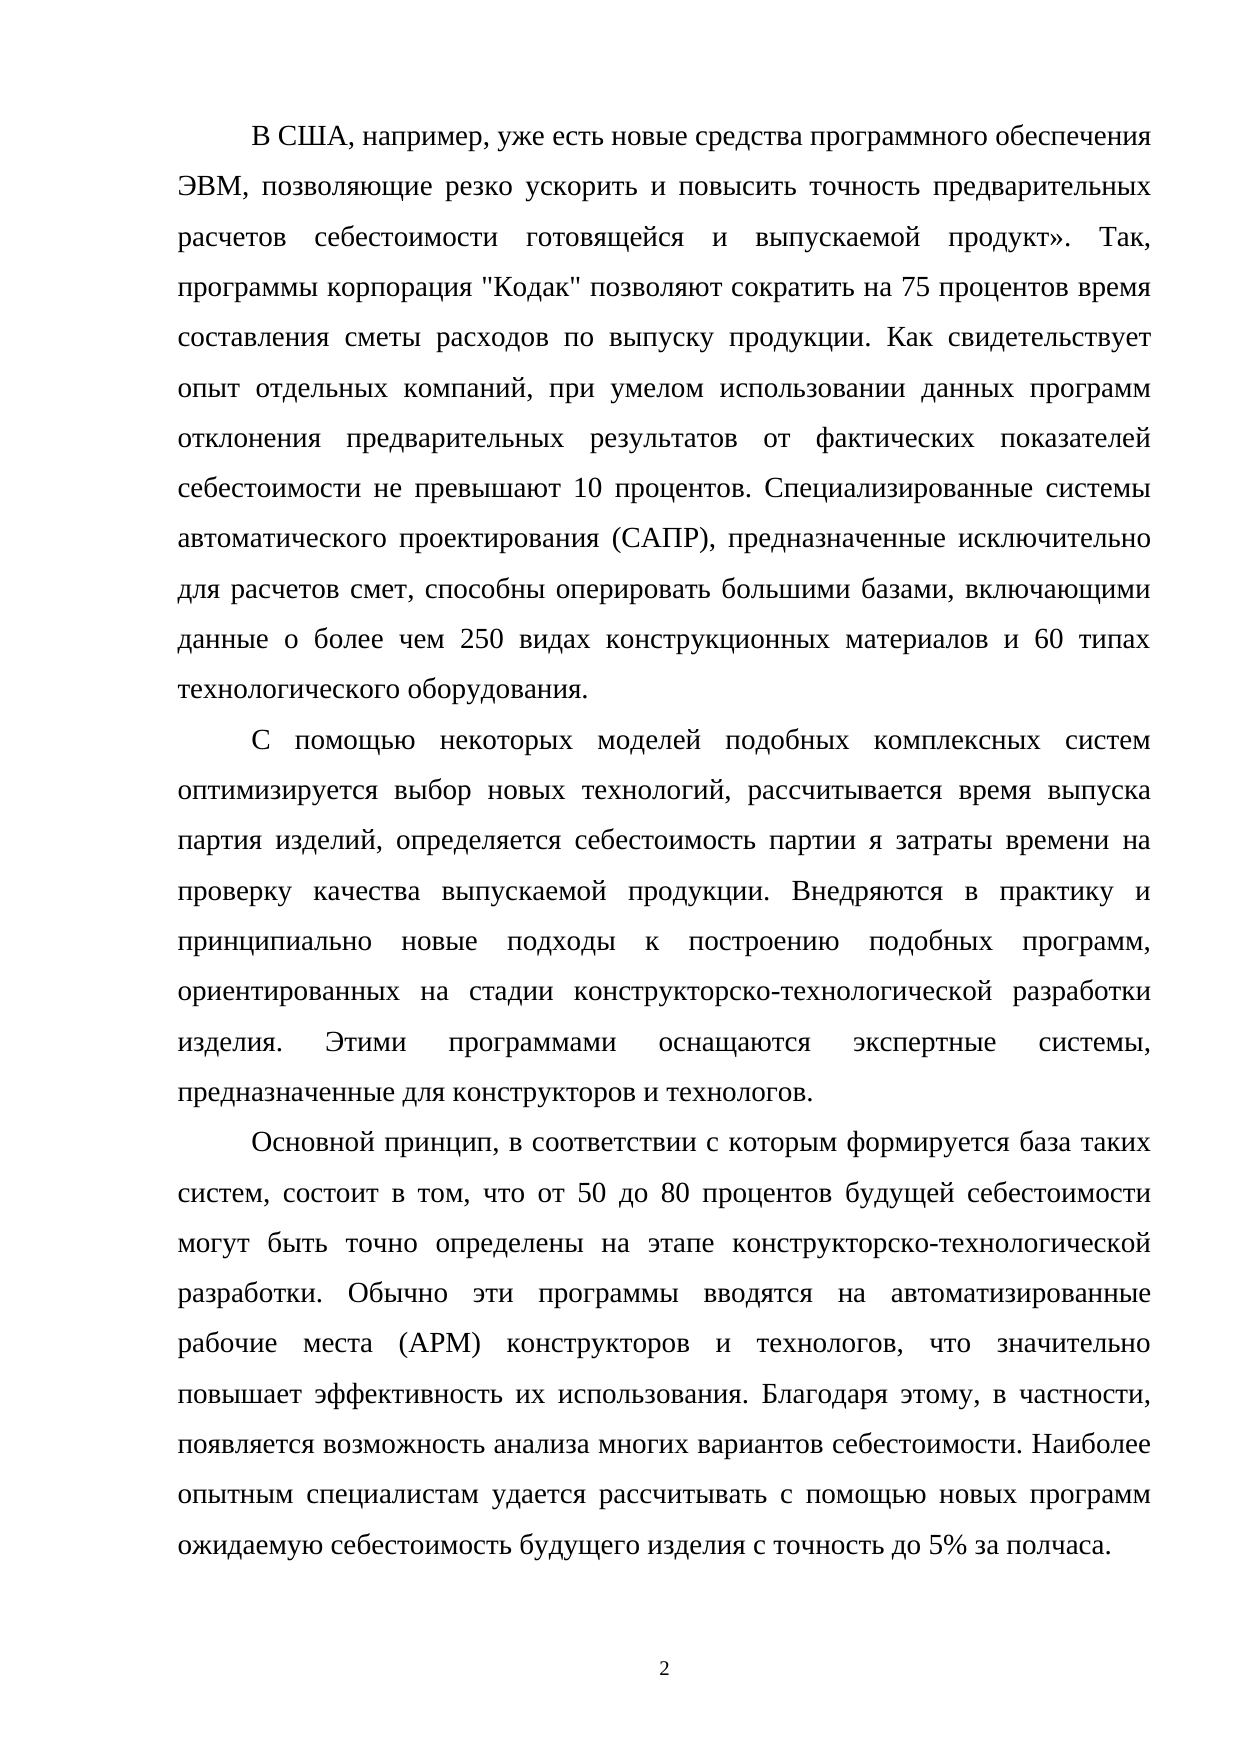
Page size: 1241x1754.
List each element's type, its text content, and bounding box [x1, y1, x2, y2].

text С помощью некоторых моделей подобных комплексных систем оптимизируется выбор новых технологий, рассчитывается время выпуска партия изделий, определяется себестоимость партии я затраты времени на проверку качества выпускаемой продукции. Внедряются в практику и принципиально новые подходы к построению подобных программ, ориентированных на стадии конструкторско-технологической разработки изделия. Этими программами оснащаются экспертные системы, предназначенные для конструкторов и технологов. [177, 722, 1152, 1108]
text Основной принцип, в соответствии с которым формируется база таких систем, состоит в том, что от 50 до 80 процентов будущей себестоимости могут быть точно определены на этапе конструкторско-технологической разработки. Обычно эти программы вводятся на автоматизированные рабочие места (АРМ) конструкторов и технологов, что значительно повышает эффективность их использования. Благодаря этому, в частности, появляется возможность анализа многих вариантов себестоимости. Наиболее опытным специалистам удается рассчитывать с помощью новых программ ожидаемую себестоимость будущего изделия с точность до 5% за полчаса. [177, 1124, 1152, 1560]
text В США, например, уже есть новые средства программного обеспечения ЭВМ, позволяющие резко ускорить и повысить точность предварительных расчетов себестоимости готовящейся и выпускаемой продукт». Так, программы корпорация "Кодак" позволяют сократить на 75 процентов время составления сметы расходов по выпуску продукции. Как свидетельствует опыт отдельных компаний, при умелом использовании данных программ отклонения предварительных результатов от фактических показателей себестоимости не превышают 10 процентов. Специализированные системы автоматического проектирования (САПР), предназначенные исключительно для расчетов смет, способны оперировать большими базами, включающими данные о более чем 250 видах конструкционных материалов и 60 типах технологического оборудования. [177, 118, 1152, 705]
